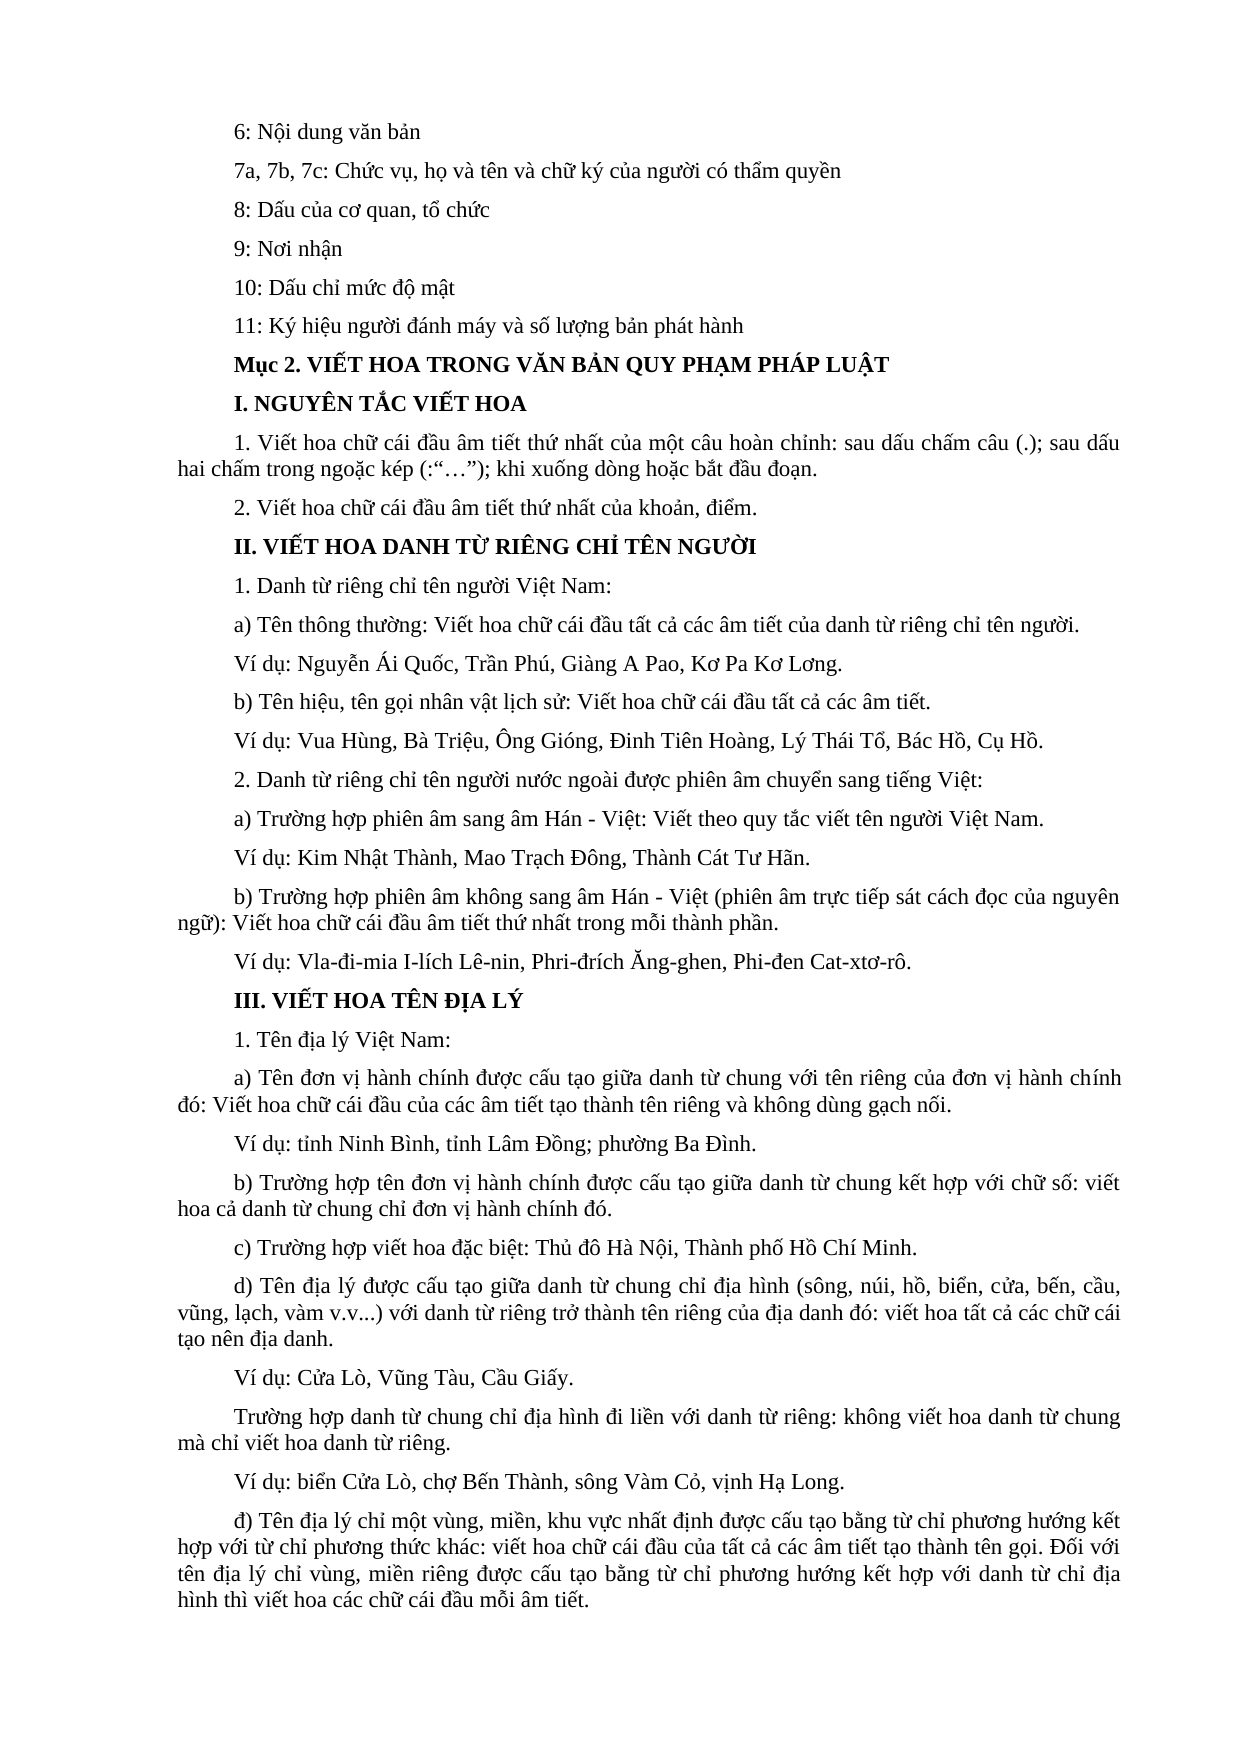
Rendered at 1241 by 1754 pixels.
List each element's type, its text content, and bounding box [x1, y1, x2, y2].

text 10: Dấu chỉ mức độ mật [177, 273, 1122, 300]
text 6: Nội dung văn bản [177, 118, 1122, 144]
text Ví dụ: Vla-đi-mia I-lích Lê-nin, Phri-đrích Ăng-ghen, Phi-đen Cat-xtơ-rô. [177, 948, 1122, 974]
text Ví dụ: Vua Hùng, Bà Triệu, Ông Gióng, Đinh Tiên Hoàng, Lý Thái Tổ, Bác Hồ, Cụ Hồ. [177, 727, 1122, 754]
text 2. Viết hoa chữ cái đầu âm tiết thứ nhất của khoản, điểm. [177, 494, 1122, 521]
text 1. Danh từ riêng chỉ tên người Việt Nam: [177, 572, 1122, 598]
text 1. Tên địa lý Việt Nam: [177, 1026, 1122, 1052]
text Ví dụ: Nguyễn Ái Quốc, Trần Phú, Giàng A Pao, Kơ Pa Kơ Lơng. [177, 649, 1122, 676]
text 1. Viết hoa chữ cái đầu âm tiết thứ nhất của một câu hoàn chỉnh: sau dấu chấm câu (.); sau dấu hai chấm trong ngoặc kép (:“…”); khi xuống dòng hoặc bắt đầu đoạn. [177, 429, 1122, 482]
text d) Tên địa lý được cấu tạo giữa danh từ chung chỉ địa hình (sông, núi, hồ, biển, cửa, bến, cầu, vũng, lạch, vàm v.v...) với danh từ riêng trở thành tên riêng của địa danh đó: viết hoa tất cả các chữ cái tạo nên địa danh. [177, 1273, 1122, 1352]
text 7a, 7b, 7c: Chức vụ, họ và tên và chữ ký của người có thẩm quyền [177, 157, 1122, 183]
text b) Trường hợp phiên âm không sang âm Hán - Việt (phiên âm trực tiếp sát cách đọc của nguyên ngữ): Viết hoa chữ cái đầu âm tiết thứ nhất trong mỗi thành phần. [177, 883, 1122, 935]
text b) Trường hợp tên đơn vị hành chính được cấu tạo giữa danh từ chung kết hợp với chữ số: viết hoa cả danh từ chung chỉ đơn vị hành chính đó. [177, 1168, 1122, 1221]
text a) Trường hợp phiên âm sang âm Hán - Việt: Viết theo quy tắc viết tên người Việt Nam. [177, 805, 1122, 831]
text a) Tên thông thường: Viết hoa chữ cái đầu tất cả các âm tiết của danh từ riêng chỉ tên người. [177, 611, 1122, 637]
text Ví dụ: Kim Nhật Thành, Mao Trạch Đông, Thành Cát Tư Hãn. [177, 844, 1122, 870]
text II. VIẾT HOA DANH TỪ RIÊNG CHỈ TÊN NGƯỜI [177, 533, 1122, 559]
text Ví dụ: Cửa Lò, Vũng Tàu, Cầu Giấy. [177, 1364, 1122, 1391]
text c) Trường hợp viết hoa đặc biệt: Thủ đô Hà Nội, Thành phố Hồ Chí Minh. [177, 1234, 1122, 1260]
text Ví dụ: tỉnh Ninh Bình, tỉnh Lâm Đồng; phường Ba Đình. [177, 1130, 1122, 1156]
text Ví dụ: biển Cửa Lò, chợ Bến Thành, sông Vàm Cỏ, vịnh Hạ Long. [177, 1468, 1122, 1494]
text Trường hợp danh từ chung chỉ địa hình đi liền với danh từ riêng: không viết hoa danh từ chung mà chỉ viết hoa danh từ riêng. [177, 1403, 1122, 1456]
text 8: Dấu của cơ quan, tổ chức [177, 196, 1122, 222]
text đ) Tên địa lý chỉ một vùng, miền, khu vực nhất định được cấu tạo bằng từ chỉ phương hướng kết hợp với từ chỉ phương thức khác: viết hoa chữ cái đầu của tất cả các âm tiết tạo thành tên gọi. Đối với tên địa lý chỉ vùng, miền riêng được cấu tạo bằng từ chỉ phương hướng kết hợp với danh từ chỉ địa hình thì viết hoa các chữ cái đầu mỗi âm tiết. [177, 1507, 1122, 1612]
text I. NGUYÊN TẮC VIẾT HOA [177, 390, 1122, 416]
text 11: Ký hiệu người đánh máy và số lượng bản phát hành [177, 312, 1122, 339]
text b) Tên hiệu, tên gọi nhân vật lịch sử: Viết hoa chữ cái đầu tất cả các âm tiết. [177, 688, 1122, 715]
text a) Tên đơn vị hành chính được cấu tạo giữa danh từ chung với tên riêng của đơn vị hành chính đó: Viết hoa chữ cái đầu của các âm tiết tạo thành tên riêng và không dùng gạch nối. [177, 1064, 1122, 1117]
text 9: Nơi nhận [177, 235, 1122, 261]
text III. VIẾT HOA TÊN ĐỊA LÝ [177, 987, 1122, 1013]
text Mục 2. VIẾT HOA TRONG VĂN BẢN QUY PHẠM PHÁP LUẬT [177, 351, 1122, 378]
text 2. Danh từ riêng chỉ tên người nước ngoài được phiên âm chuyển sang tiếng Việt: [177, 766, 1122, 792]
